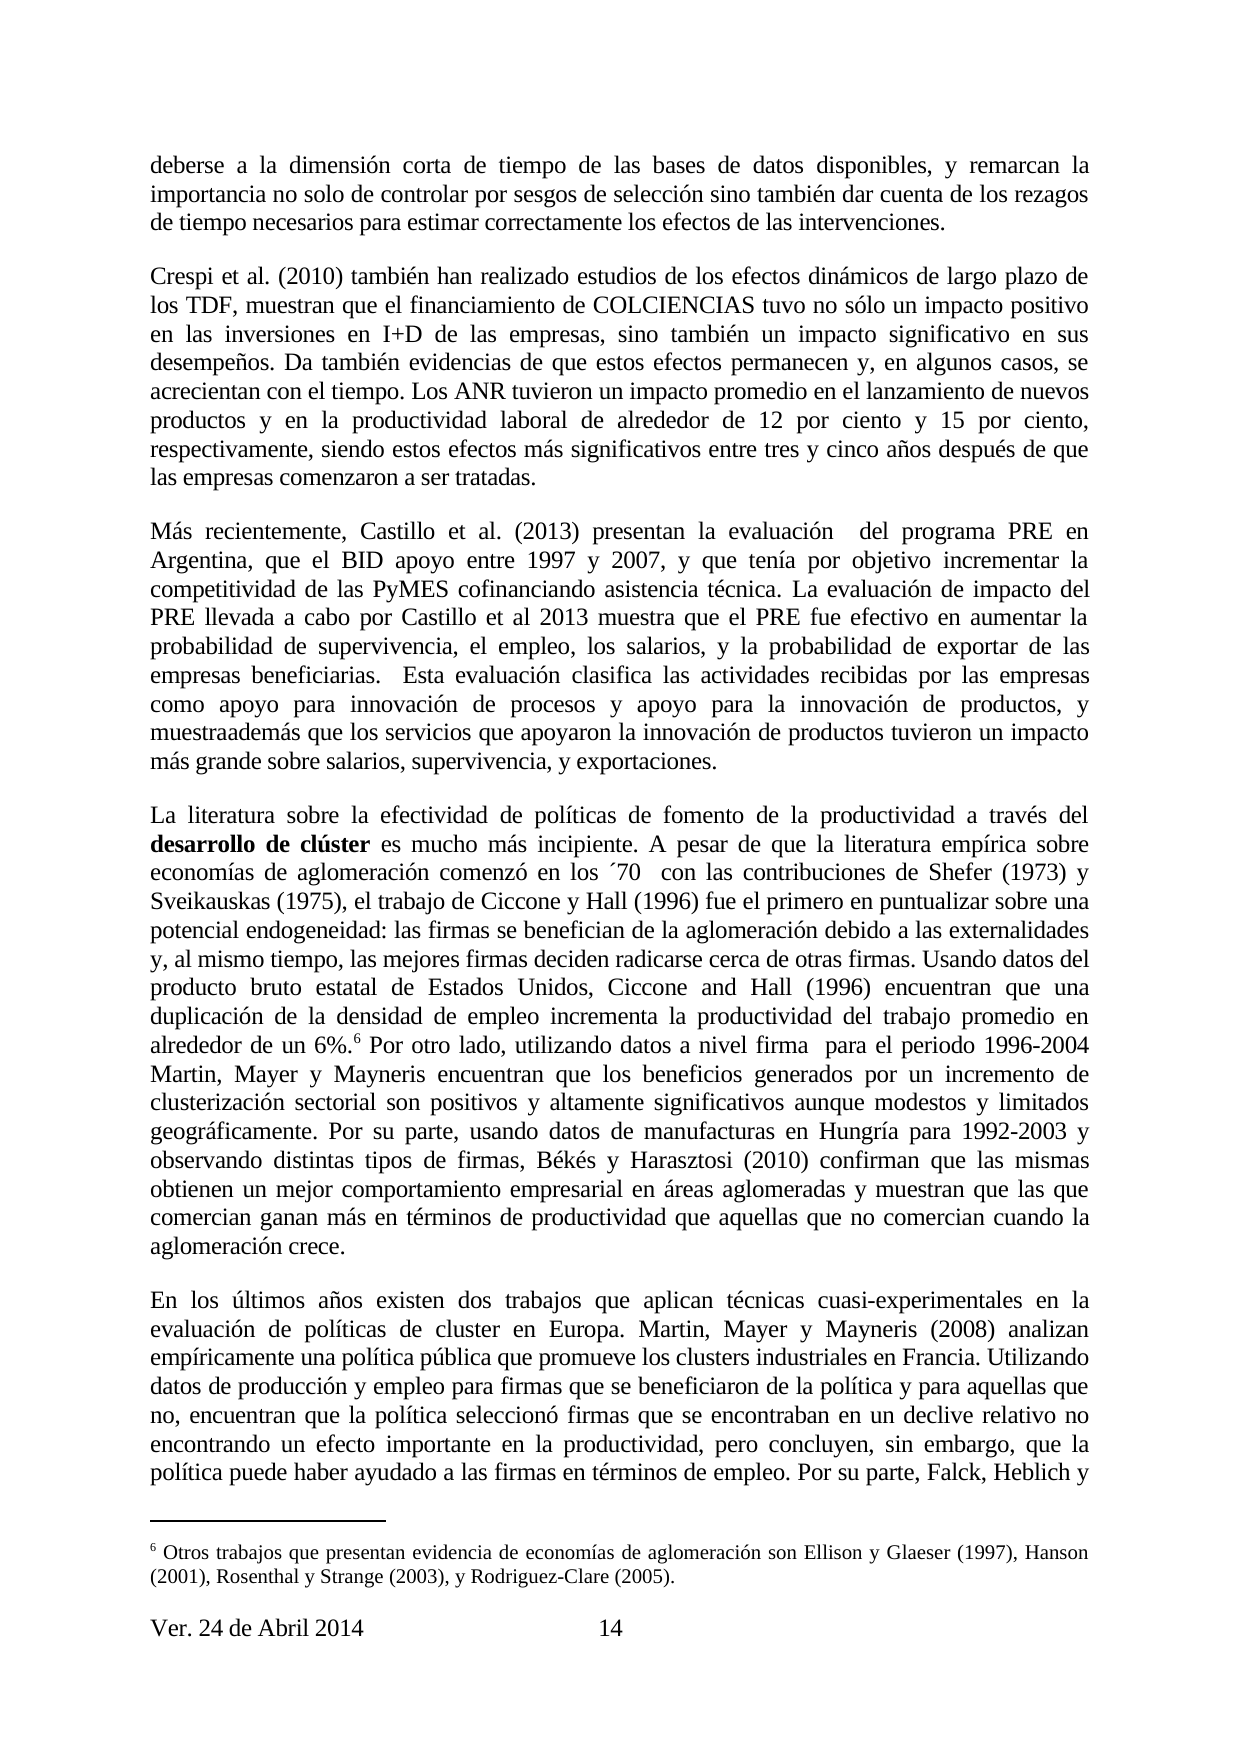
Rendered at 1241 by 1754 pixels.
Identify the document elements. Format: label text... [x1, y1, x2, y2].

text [150, 150, 1090, 236]
text Más recientemente, Castillo et al. (2013) presentan la evaluación del programa PRE en Argentina, que el BID apoyo entre 1997 y 2007, y que tenía por objetivo incrementar la competitividad de las PyMES cofinanciando asistencia técnica. La evaluación de impacto del PRE llevada a cabo por Castillo et al 2013 muestra que el PRE fue efectivo en aumentar la probabilidad de supervivencia, el empleo, los salarios, y la probabilidad de exportar de las empresas beneficiarias. Esta evaluación clasifica las actividades recibidas por las empresas como apoyo para innovación de procesos y apoyo para la innovación de productos, y muestraademás que los servicios que apoyaron la innovación de productos tuvieron un impacto más grande sobre salarios, supervivencia, y exportaciones. [150, 516, 1090, 775]
text Crespi et al. (2010) también han realizado estudios de los efectos dinámicos de largo plazo de los TDF, muestran que el financiamiento de COLCIENCIAS tuvo no sólo un impacto positivo en las inversiones en I+D de las empresas, sino también un impacto significativo en sus desempeños. Da también evidencias de que estos efectos permanecen y, en algunos casos, se acrecientan con el tiempo. Los ANR tuvieron un impacto promedio en el lanzamiento de nuevos productos y en la productividad laboral de alrededor de 12 por ciento y 15 por ciento, respectivamente, siendo estos efectos más significativos entre tres y cinco años después de que las empresas comenzaron a ser tratadas. [150, 261, 1090, 491]
text La literatura sobre la efectividad de políticas de fomento de la productividad a través del desarrollo de clúster es mucho más incipiente. A pesar de que la literatura empírica sobre economías de aglomeración comenzó en los ´70 con las contribuciones de Shefer (1973) y Sveikauskas (1975), el trabajo de Ciccone y Hall (1996) fue el primero en puntualizar sobre una potencial endogeneidad: las firmas se benefician de la aglomeración debido a las externalidades y, al mismo tiempo, las mejores firmas deciden radicarse cerca de otras firmas. Usando datos del producto bruto estatal de Estados Unidos, Ciccone and Hall (1996) encuentran que una duplicación de la densidad de empleo incrementa la productividad del trabajo promedio en alrededor de un 6%. Por otro lado, utilizando datos a nivel firma para el periodo 1996-2004 Martin, Mayer y Mayneris encuentran que los beneficios generados por un incremento de clusterización sectorial son positivos y altamente significativos aunque modestos y limitados geográficamente. Por su parte, usando datos de manufacturas en Hungría para 1992-2003 y observando distintas tipos de firmas, Békés y Harasztosi (2010) confirman que las mismas obtienen un mejor comportamiento empresarial en áreas aglomeradas y muestran que las que comercian ganan más en términos de productividad que aquellas que no comercian cuando la aglomeración crece. [150, 800, 1090, 1260]
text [150, 1285, 1090, 1486]
